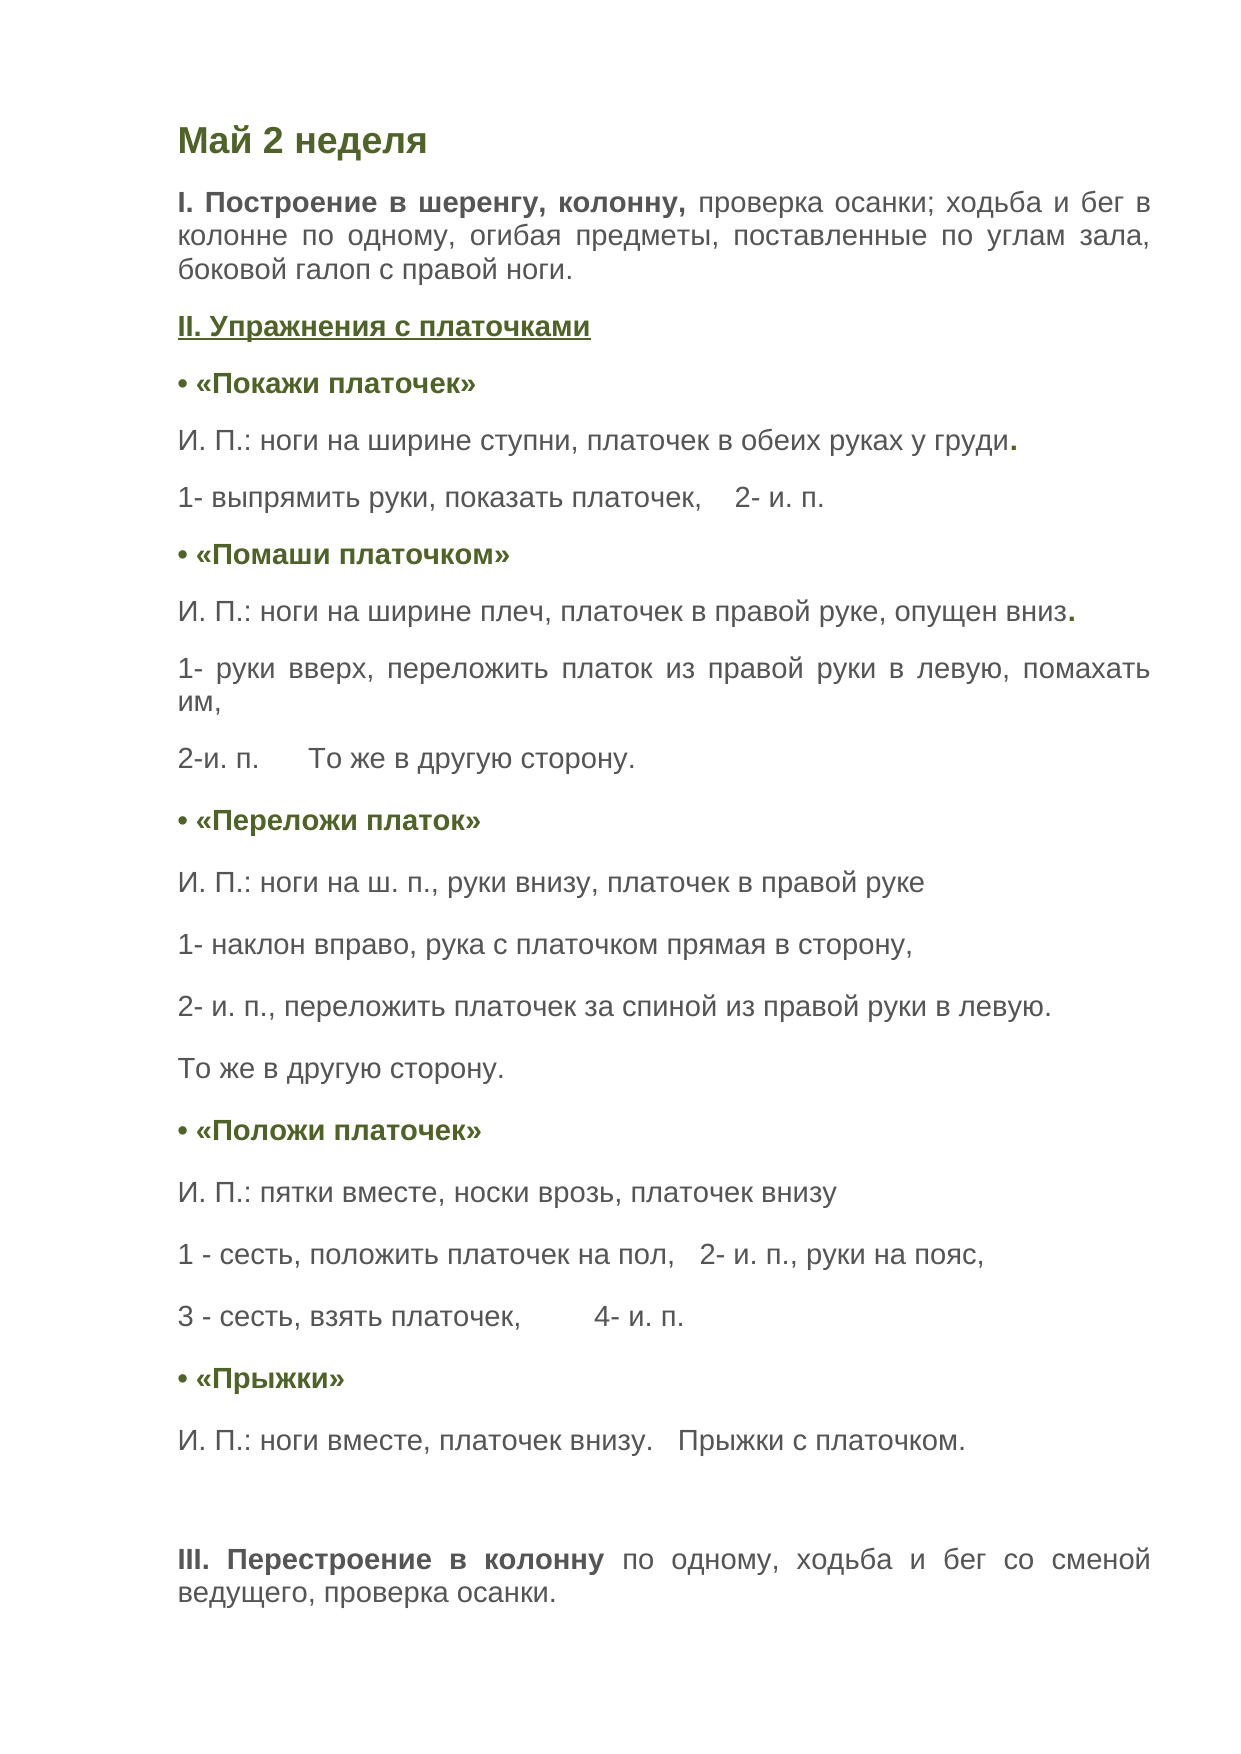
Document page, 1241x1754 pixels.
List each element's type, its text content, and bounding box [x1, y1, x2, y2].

text I. Построение в шеренгу, колонну, проверка осанки; ходьба и бег в колонне по одному, огибая предметы, поставленные по углам зала, боковой галоп с правой ноги. [177, 185, 1152, 285]
text То же в другую сторону. [177, 1051, 1152, 1084]
text И. П.: пятки вместе, носки врозь, платочек внизу [177, 1175, 1152, 1208]
text • «Переложи платок» [177, 803, 1152, 837]
text 3 - сесть, взять платочек, 4- и. п. [177, 1299, 1152, 1332]
text II. Упражнения с платочками [177, 309, 1152, 342]
text 1- наклон вправо, рука с платочком прямая в сторону, [177, 927, 1152, 961]
text III. Перестроение в колонну по одному, ходьба и бег со сменой ведущего, проверка осанки. [177, 1542, 1152, 1609]
text • «Покажи платочек» [177, 366, 1152, 399]
text И. П.: ноги на ширине плеч, платочек в правой руке, опущен вниз. [177, 594, 1152, 627]
text 2- и. п., переложить платочек за спиной из правой руки в левую. [177, 989, 1152, 1023]
text И. П.: ноги на ш. п., руки внизу, платочек в правой руке [177, 865, 1152, 899]
text Май 2 неделя [177, 118, 1152, 161]
text 1 - сесть, положить платочек на пол, 2- и. п., руки на пояс, [177, 1237, 1152, 1271]
text • «Помаши платочком» [177, 537, 1152, 570]
text 1- руки вверх, переложить платок из правой руки в левую, помахать им, [177, 651, 1152, 718]
text 2-и. п. То же в другую сторону. [177, 741, 1152, 775]
text И. П.: ноги на ширине ступни, платочек в обеих руках у груди. [177, 423, 1152, 456]
text • «Положи платочек» [177, 1113, 1152, 1147]
text 1- выпрямить руки, показать платочек, 2- и. п. [177, 480, 1152, 513]
text И. П.: ноги вместе, платочек внизу. Прыжки с платочком. [177, 1423, 1152, 1456]
text • «Прыжки» [177, 1361, 1152, 1394]
